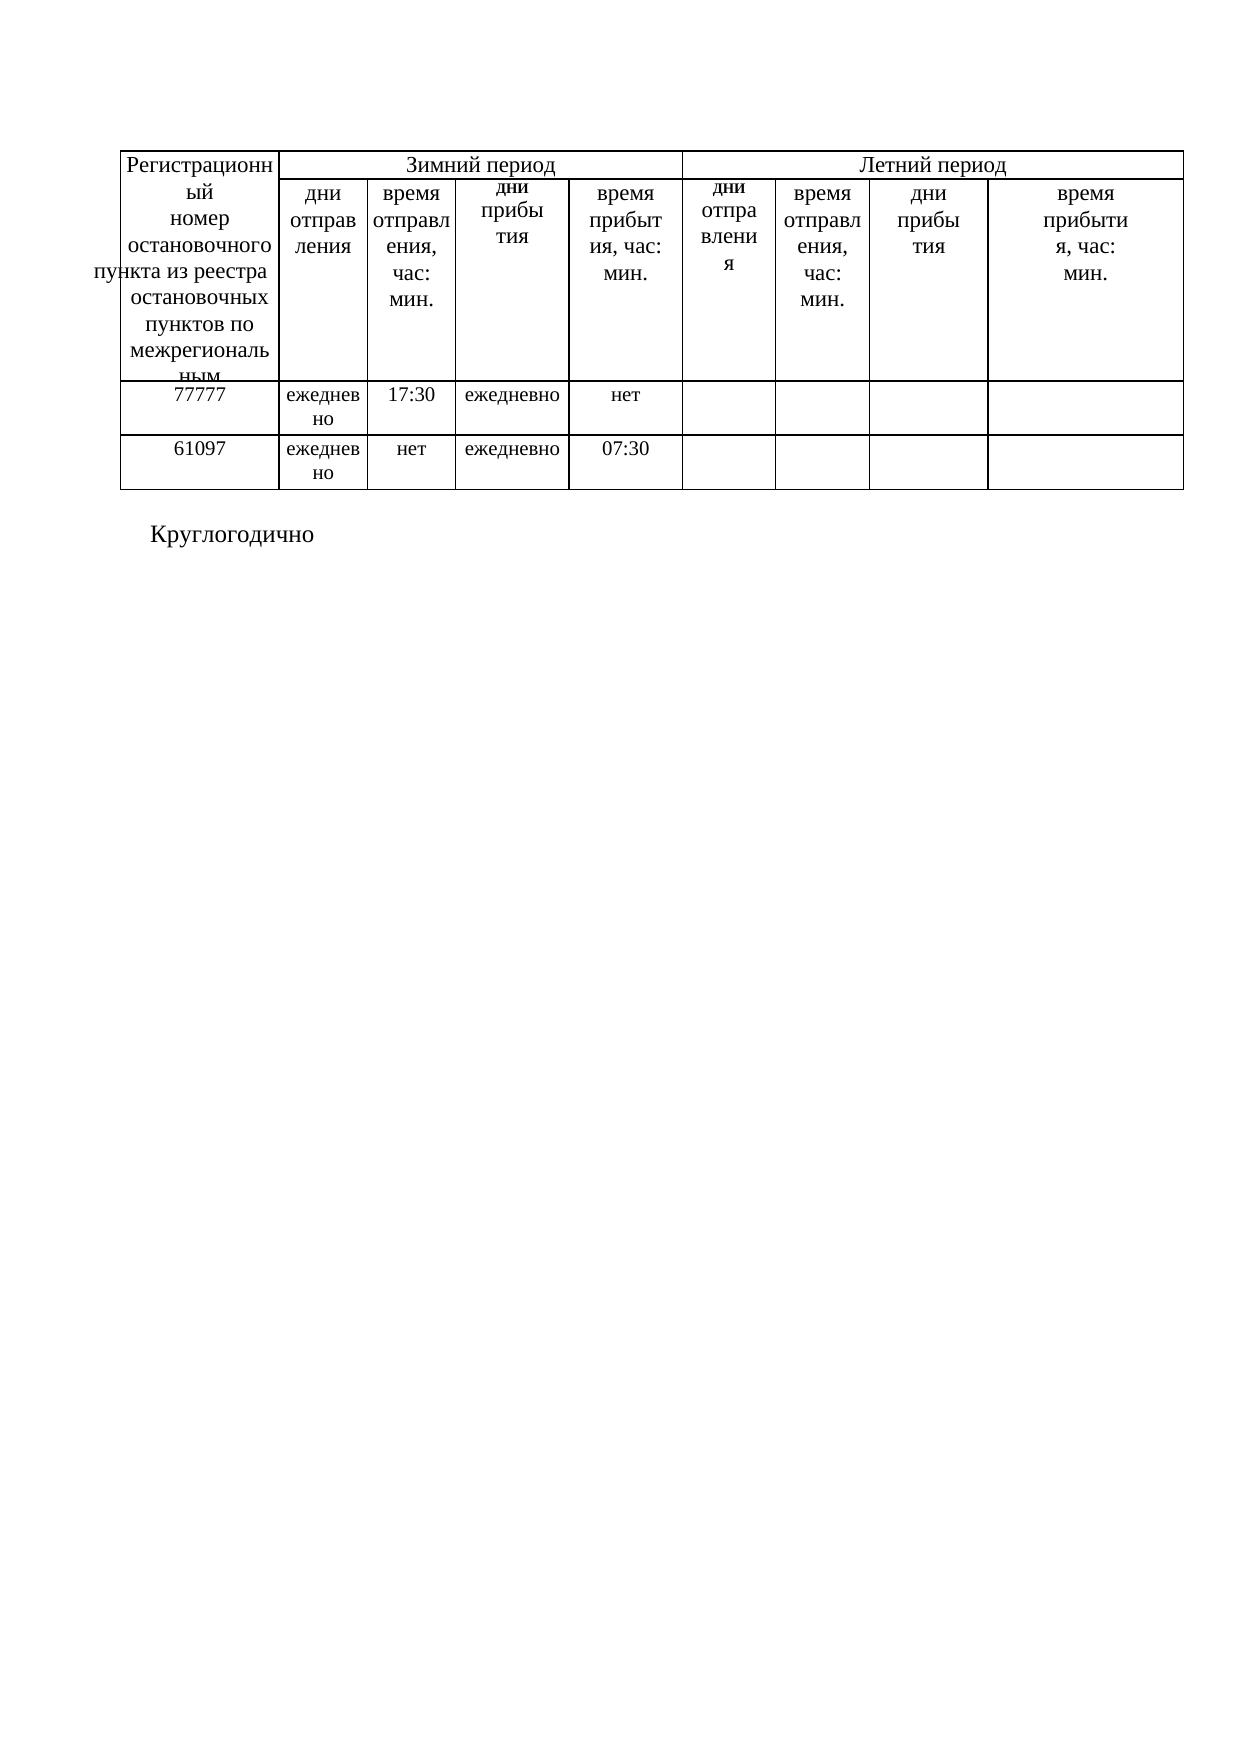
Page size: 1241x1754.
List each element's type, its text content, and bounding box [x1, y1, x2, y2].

table_cell дни отправ ления [280, 180, 367, 380]
table_cell [870, 382, 987, 434]
table_cell [776, 382, 869, 434]
table_cell [683, 436, 775, 489]
table_cell нет [570, 382, 682, 434]
table_cell ежедневно [280, 382, 367, 434]
table_header Зимний период [280, 152, 682, 178]
table_cell ДНИ прибы тия [456, 180, 568, 380]
table_cell время прибыт ия, час: мин. [570, 180, 682, 380]
table_cell 07:30 [570, 436, 682, 489]
table_cell нет [368, 436, 455, 489]
table_cell дни прибы тия [870, 180, 987, 380]
table_cell 61097 [121, 436, 278, 489]
table_cell [683, 382, 775, 434]
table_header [121, 152, 278, 380]
table_cell время отправл ения, час: мин. [776, 180, 869, 380]
table_cell время прибыти я, час: мин. [989, 180, 1183, 380]
table_cell [989, 436, 1183, 489]
table_cell [989, 382, 1183, 434]
table_cell ежедневно [456, 436, 568, 489]
table_cell время отправл ения, час: мин. [368, 180, 455, 380]
table_cell 17:30 [368, 382, 455, 434]
table_cell [776, 436, 869, 489]
text Круглогодично [150, 519, 1090, 548]
table_cell ежедневно [456, 382, 568, 434]
table_cell 77777 [121, 382, 278, 434]
table_header Летний период [683, 152, 1183, 178]
table_cell [870, 436, 987, 489]
table_cell ДНИ отпра влени я [683, 180, 775, 380]
table_cell ежедневно [280, 436, 367, 489]
